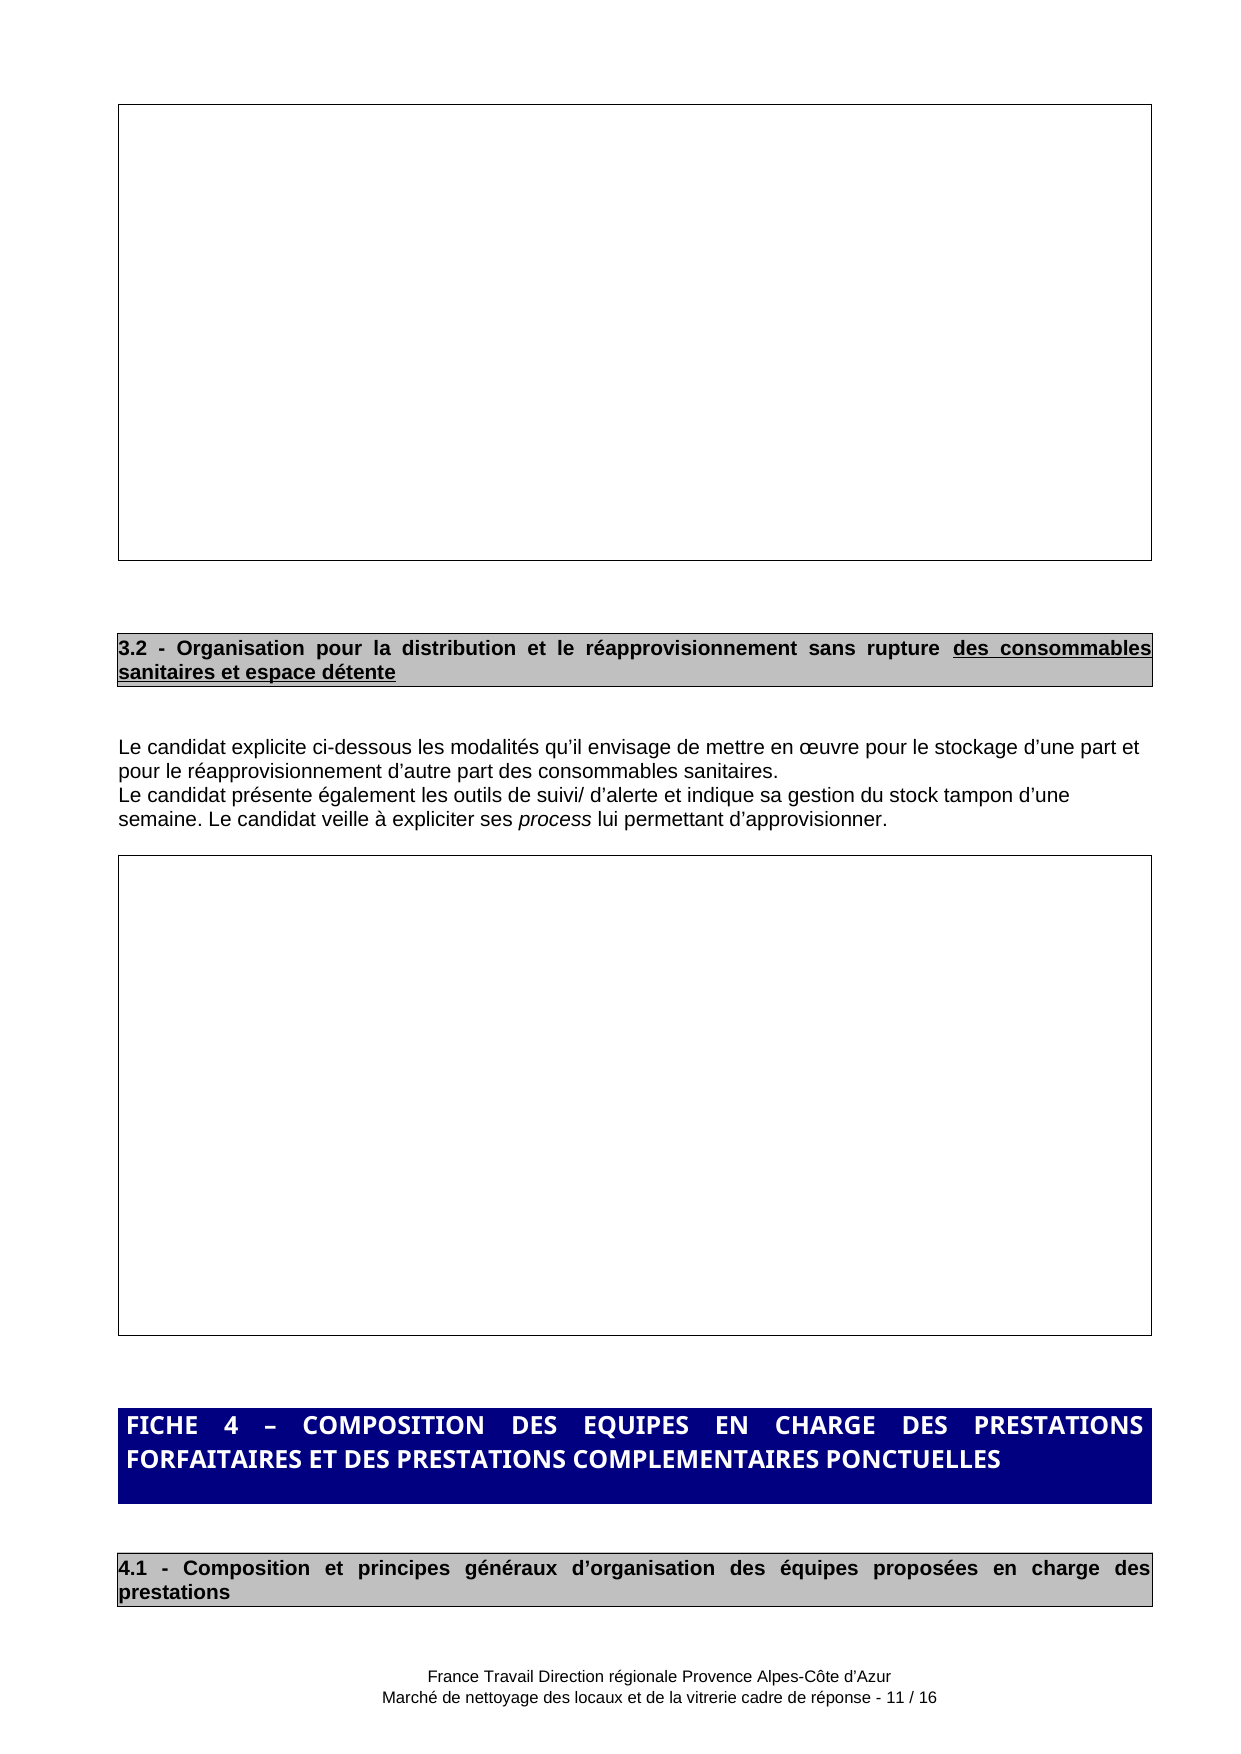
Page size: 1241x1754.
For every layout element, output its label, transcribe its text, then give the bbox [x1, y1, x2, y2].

text 3.2 - Organisation pour la distribution et le réapprovisionnement sans rupture des consommables sanitaires et espace détente [118, 634, 1152, 686]
table_header [119, 105, 1151, 560]
text 4.1 - Composition et principes généraux d’organisation des équipes proposées en charge des prestations [118, 1554, 1152, 1606]
table_header FICHE 4 – COMPOSITION DES EQUIPES EN CHARGE DES PRESTATIONS FORFAITAIRES ET DES PRESTATIONS COMPLEMENTAIRES PONCTUELLES [118, 1408, 1152, 1504]
table_header [119, 856, 1151, 1335]
text Le candidat explicite ci-dessous les modalités qu’il envisage de mettre en œuvre pour le stockage d’une part et pour le réapprovisionnement d’autre part des consommables sanitaires. [118, 735, 1152, 783]
text Le candidat présente également les outils de suivi/ d’alerte et indique sa gestion du stock tampon d’une semaine. Le candidat veille à expliciter ses process lui permettant d’approvisionner. [118, 783, 1152, 831]
